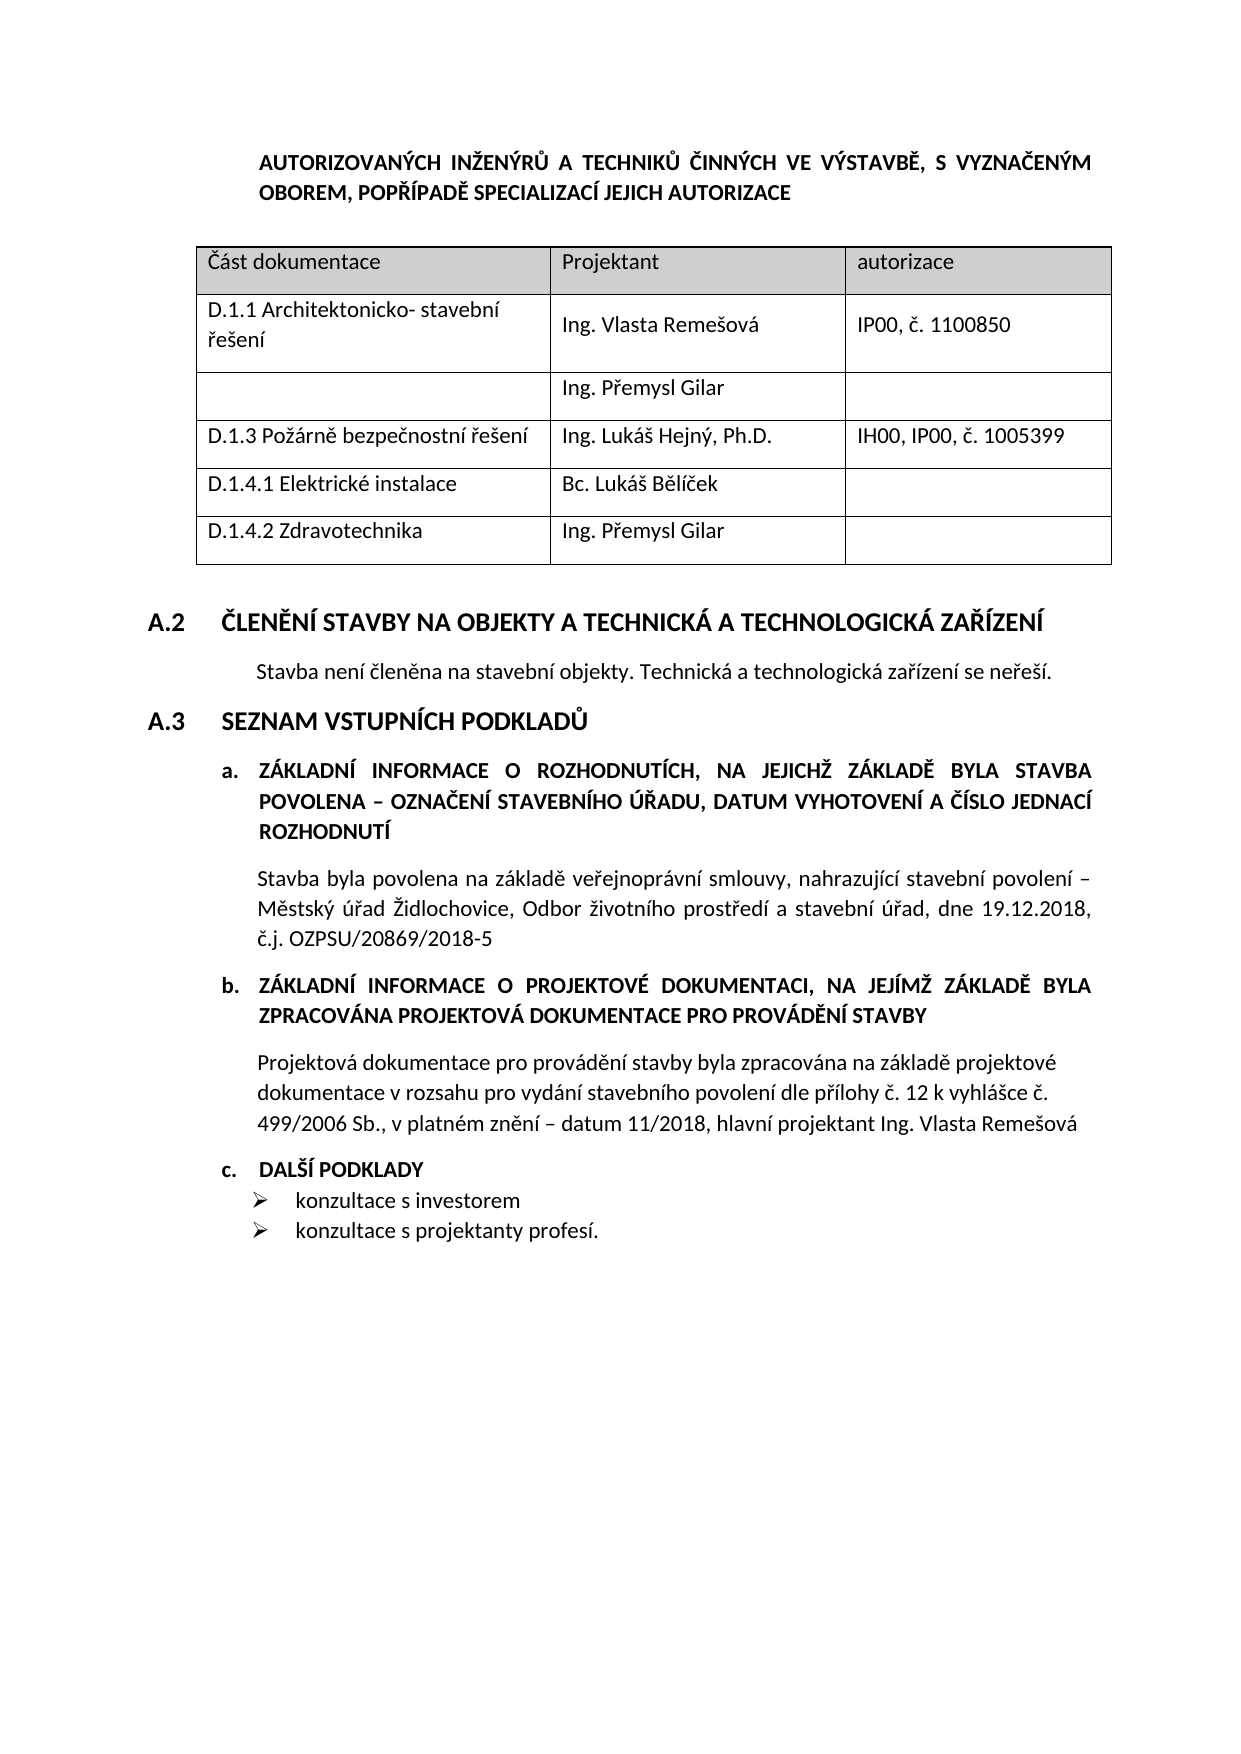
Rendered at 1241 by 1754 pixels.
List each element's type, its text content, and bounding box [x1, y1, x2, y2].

table_cell Ing. Přemysl Gilar [551, 517, 845, 563]
list konzultace s investorem [251, 1186, 1093, 1214]
table_cell D.1.1 Architektonicko- stavební řešení [197, 295, 550, 372]
table_header Část dokumentace [197, 248, 550, 294]
table_header autorizace [846, 248, 1111, 294]
table_cell IP00, č. 1100850 [846, 295, 1111, 372]
list DALŠÍ PODKLADY [221, 1156, 1093, 1183]
list ZÁKLADNÍ INFORMACE O PROJEKTOVÉ DOKUMENTACI, NA JEJÍMŽ ZÁKLADĚ BYLA ZPRACOVÁNA PROJEKTOVÁ DOKUMENTACE PRO PROVÁDĚNÍ STAVBY [221, 971, 1093, 1029]
text A.3 SEZNAM VSTUPNÍCH PODKLADŮ [148, 704, 1093, 737]
table_cell D.1.4.2 Zdravotechnika [197, 517, 550, 563]
text A.2 ČLENĚNÍ STAVBY NA OBJEKTY A TECHNICKÁ A TECHNOLOGICKÁ ZAŘÍZENÍ [148, 605, 1093, 638]
table_header Projektant [551, 248, 845, 294]
table_cell IH00, IP00, č. 1005399 [846, 421, 1111, 468]
table_cell Bc. Lukáš Bělíček [551, 469, 845, 516]
list konzultace s projektanty profesí. [251, 1216, 1093, 1244]
table_cell D.1.3 Požárně bezpečnostní řešení [197, 421, 550, 468]
table_cell [846, 469, 1111, 516]
text Projektová dokumentace pro provádění stavby byla zpracována na základě projektové dokumentace v rozsahu pro vydání stavebního povolení dle přílohy č. 12 k vyhlášce č. 499/2006 Sb., v platném znění – datum 11/2018, hlavní projektant Ing. Vlasta Remešová [257, 1048, 1093, 1137]
table_cell [197, 373, 550, 420]
table_cell [846, 373, 1111, 420]
table_cell D.1.4.1 Elektrické instalace [197, 469, 550, 516]
text Stavba byla povolena na základě veřejnoprávní smlouvy, nahrazující stavební povolení – Městský úřad Židlochovice, Odbor životního prostředí a stavební úřad, dne 19.12.2018, č.j. OZPSU/20869/2018-5 [257, 864, 1093, 952]
table_cell Ing. Lukáš Hejný, Ph.D. [551, 421, 845, 468]
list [221, 148, 1093, 206]
table_cell Ing. Přemysl Gilar [551, 373, 845, 420]
text Stavba není členěna na stavební objekty. Technická a technologická zařízení se neřeší. [221, 657, 1093, 685]
table_cell [846, 517, 1111, 563]
list ZÁKLADNÍ INFORMACE O ROZHODNUTÍCH, NA JEJICHŽ ZÁKLADĚ BYLA STAVBA POVOLENA – OZNAČENÍ STAVEBNÍHO ÚŘADU, DATUM VYHOTOVENÍ A ČÍSLO JEDNACÍ ROZHODNUTÍ [221, 757, 1093, 845]
table_cell Ing. Vlasta Remešová [551, 295, 845, 372]
